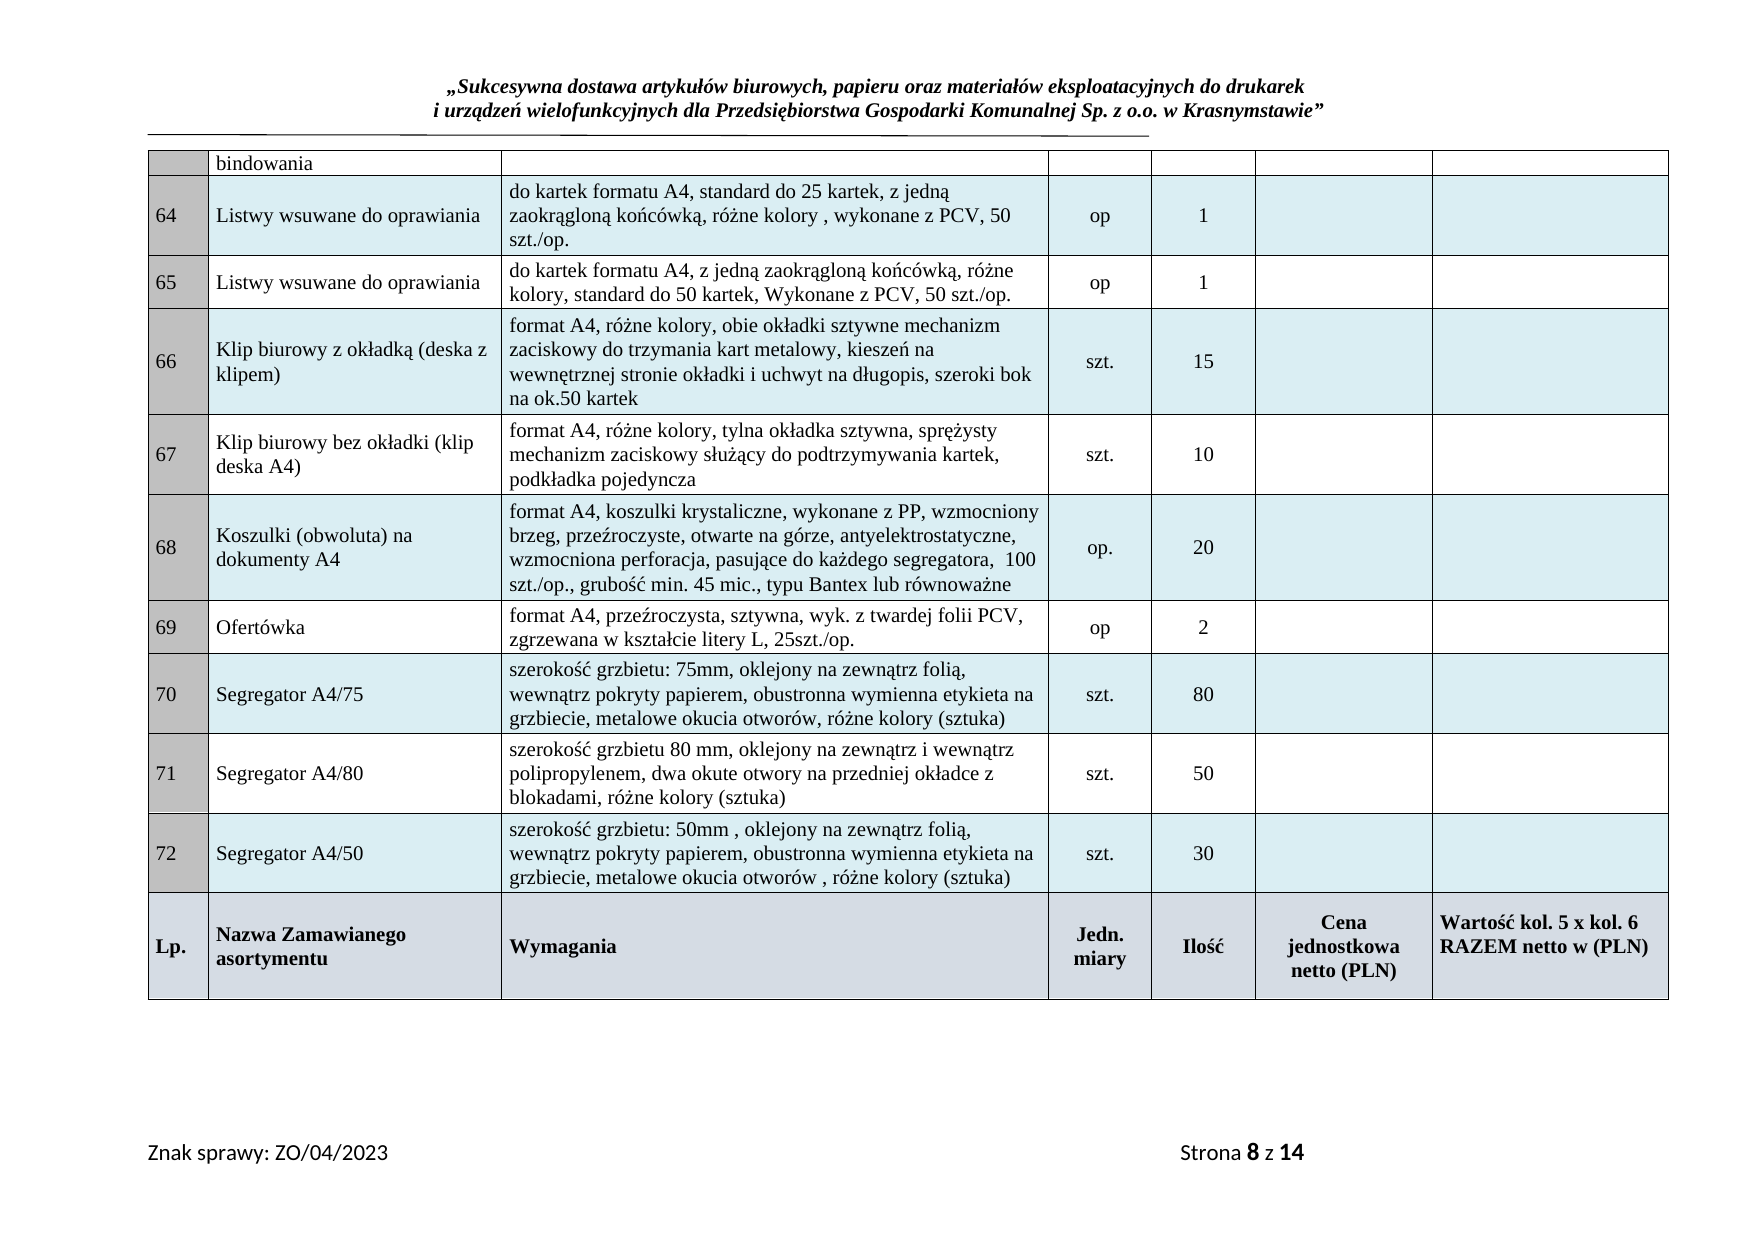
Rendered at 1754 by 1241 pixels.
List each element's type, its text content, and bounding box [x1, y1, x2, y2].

table_cell format A4, różne kolory, obie okładki sztywne mechanizm zaciskowy do trzymania kart metalowy, kieszeń na wewnętrznej stronie okładki i uchwyt na długopis, szeroki bok na ok.50 kartek [502, 309, 1048, 414]
table_cell op [1049, 176, 1151, 255]
table_cell Koszulki (obwoluta) na dokumenty A4 [209, 495, 501, 600]
table_cell Segregator A4/80 [209, 734, 501, 812]
table_cell szt. [1049, 814, 1151, 892]
table_cell [1256, 495, 1432, 600]
table_cell 10 [1152, 415, 1255, 494]
table_cell Listwy wsuwane do oprawiania [209, 256, 501, 308]
table_cell op [1049, 601, 1151, 653]
table_cell 71 [149, 734, 208, 812]
table_cell [1433, 309, 1668, 414]
table_cell [1256, 734, 1432, 812]
table_cell Cena jednostkowa netto (PLN) [1256, 893, 1432, 998]
table_cell Klip biurowy z okładką (deska z klipem) [209, 309, 501, 414]
table_cell 64 [149, 176, 208, 255]
table_cell [1433, 734, 1668, 812]
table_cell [502, 151, 1048, 175]
table_cell 15 [1152, 309, 1255, 414]
table_cell 30 [1152, 814, 1255, 892]
table_cell 2 [1152, 601, 1255, 653]
table_cell [1433, 814, 1668, 892]
table_cell Listwy wsuwane do oprawiania [209, 176, 501, 255]
table_cell 1 [1152, 151, 1255, 175]
table_cell szt. [1049, 415, 1151, 494]
table_cell 20 [1152, 495, 1255, 600]
table_cell 1 [1152, 176, 1255, 255]
table_cell Wymagania [502, 893, 1048, 998]
table_cell do kartek formatu A4, standard do 25 kartek, z jedną zaokrągloną końcówką, różne kolory , wykonane z PCV, 50 szt./op. [502, 176, 1048, 255]
table_cell op [1049, 256, 1151, 308]
table_cell Klip biurowy bez okładki (klip deska A4) [209, 415, 501, 494]
table_cell [1256, 814, 1432, 892]
table_cell szt. [1049, 734, 1151, 812]
table_cell Ilość [1152, 893, 1255, 998]
table_cell 80 [1152, 654, 1255, 733]
table_cell 68 [149, 495, 208, 600]
table_cell 67 [149, 415, 208, 494]
table_cell Jedn. miary [1049, 893, 1151, 998]
table_cell szt. [1049, 309, 1151, 414]
table_cell Lp. [149, 893, 208, 998]
table_cell Segregator A4/75 [209, 654, 501, 733]
table_cell [1256, 601, 1432, 653]
table_cell [1256, 654, 1432, 733]
table_cell 63 [149, 151, 208, 175]
table_cell [1433, 176, 1668, 255]
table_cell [209, 151, 501, 175]
table_cell Segregator A4/50 [209, 814, 501, 892]
table_cell 1 [1152, 256, 1255, 308]
table_cell [1433, 601, 1668, 653]
table_cell [1433, 654, 1668, 733]
table_cell [1256, 415, 1432, 494]
table_cell [1256, 256, 1432, 308]
table_cell format A4, koszulki krystaliczne, wykonane z PP, wzmocniony brzeg, przeźroczyste, otwarte na górze, antyelektrostatyczne, wzmocniona perforacja, pasujące do każdego segregatora, 100 szt./op., grubość min. 45 mic., typu Bantex lub równoważne [502, 495, 1048, 600]
table_cell [1433, 495, 1668, 600]
table_cell 66 [149, 309, 208, 414]
table_cell Nazwa Zamawianego asortymentu [209, 893, 501, 998]
table_cell 72 [149, 814, 208, 892]
table_cell 69 [149, 601, 208, 653]
table_cell Wartość kol. 5 x kol. 6 RAZEM netto w (PLN) [1433, 893, 1668, 998]
table_cell do kartek formatu A4, z jedną zaokrągloną końcówką, różne kolory, standard do 50 kartek, Wykonane z PCV, 50 szt./op. [502, 256, 1048, 308]
table_cell 65 [149, 256, 208, 308]
table_cell op. [1049, 495, 1151, 600]
table_cell format A4, różne kolory, tylna okładka sztywna, sprężysty mechanizm zaciskowy służący do podtrzymywania kartek, podkładka pojedyncza [502, 415, 1048, 494]
table_cell szerokość grzbietu: 50mm , oklejony na zewnątrz folią, wewnątrz pokryty papierem, obustronna wymienna etykieta na grzbiecie, metalowe okucia otworów , różne kolory (sztuka) [502, 814, 1048, 892]
table_cell [1433, 151, 1668, 175]
table_cell [1256, 309, 1432, 414]
table_cell 70 [149, 654, 208, 733]
table_cell [1433, 256, 1668, 308]
table_cell Ofertówka [209, 601, 501, 653]
table_cell szerokość grzbietu 80 mm, oklejony na zewnątrz i wewnątrz polipropylenem, dwa okute otwory na przedniej okładce z blokadami, różne kolory (sztuka) [502, 734, 1048, 812]
table_cell szt. [1049, 654, 1151, 733]
table_cell [1256, 151, 1432, 175]
table_cell op [1049, 151, 1151, 175]
table_cell [1256, 176, 1432, 255]
table_cell format A4, przeźroczysta, sztywna, wyk. z twardej folii PCV, zgrzewana w kształcie litery L, 25szt./op. [502, 601, 1048, 653]
table_cell [1433, 415, 1668, 494]
table_cell szerokość grzbietu: 75mm, oklejony na zewnątrz folią, wewnątrz pokryty papierem, obustronna wymienna etykieta na grzbiecie, metalowe okucia otworów, różne kolory (sztuka) [502, 654, 1048, 733]
table_cell 50 [1152, 734, 1255, 812]
